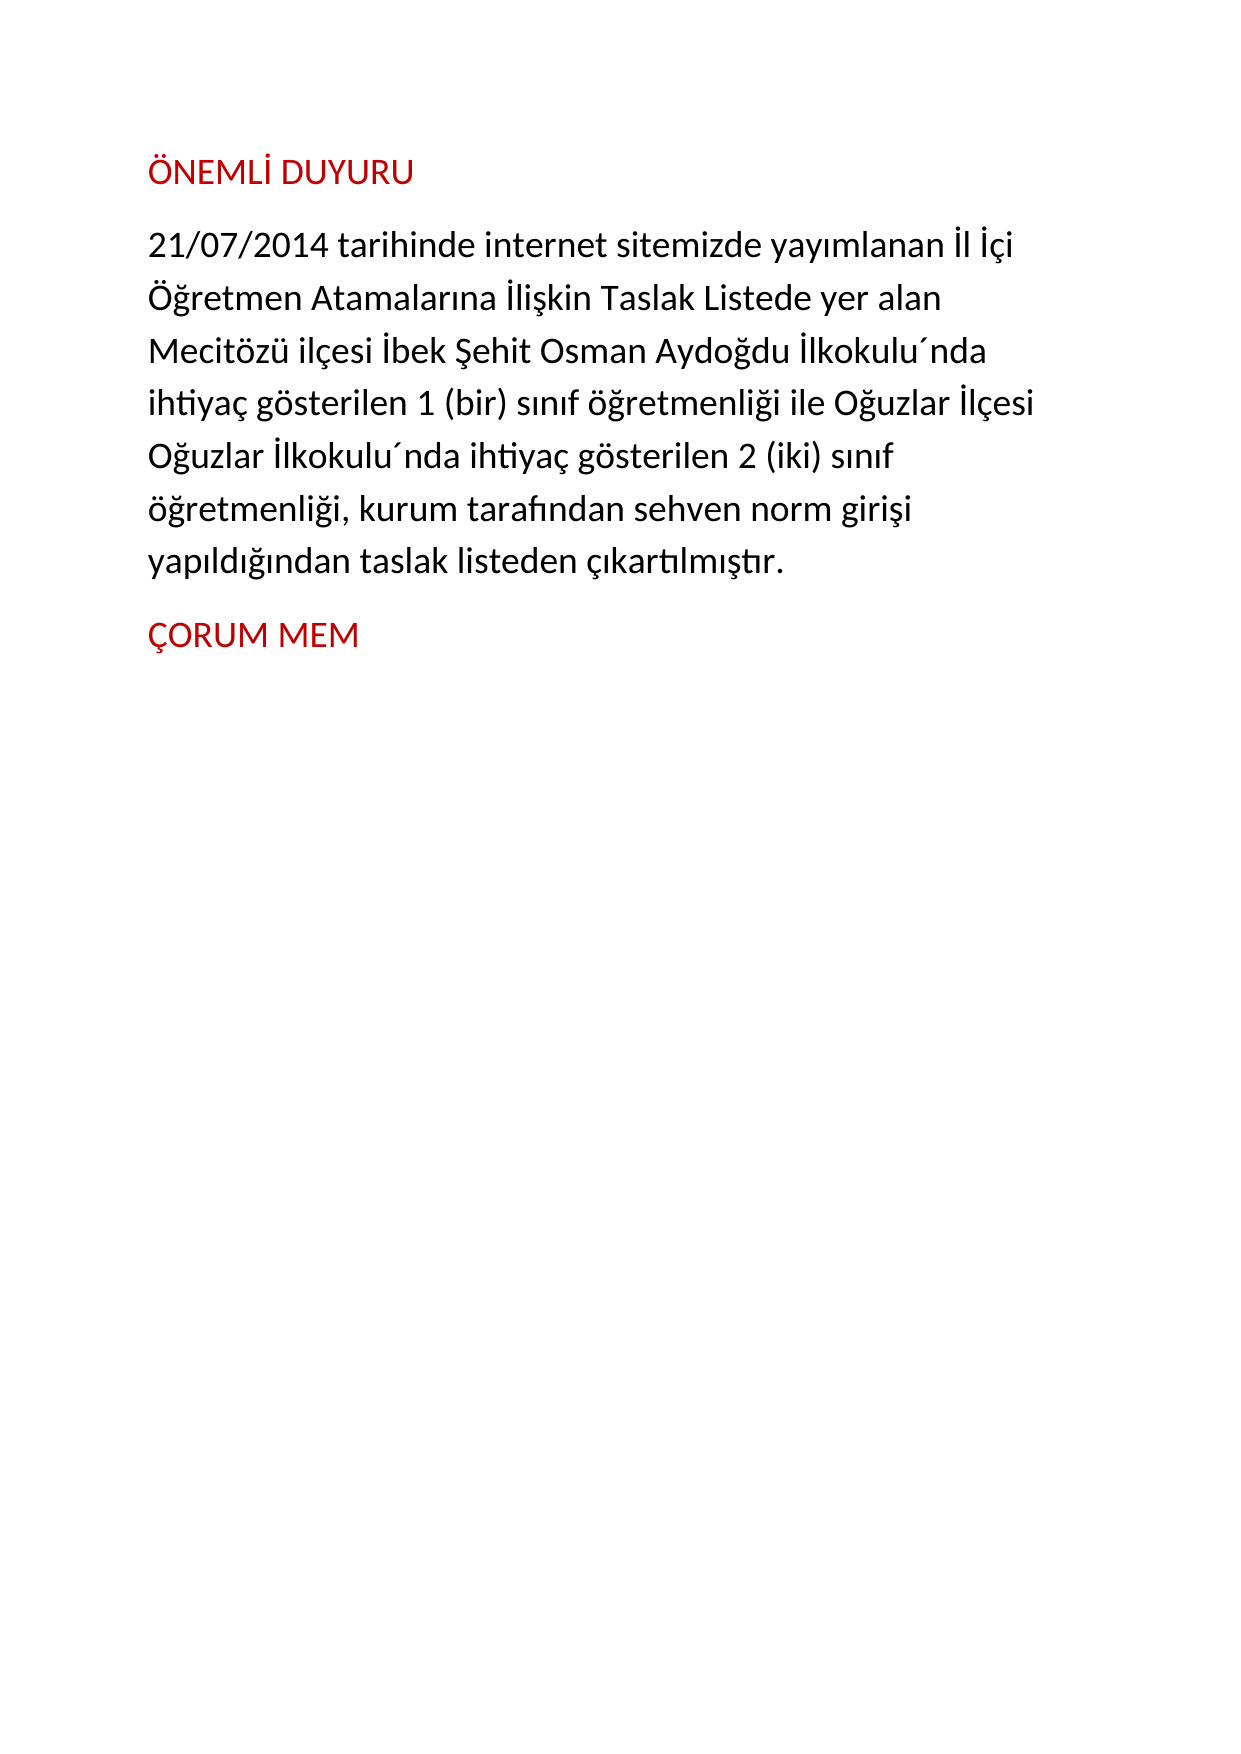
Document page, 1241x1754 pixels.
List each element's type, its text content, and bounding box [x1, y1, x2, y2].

text ÖNEMLİ DUYURU [148, 148, 1093, 193]
text ÇORUM MEM [148, 611, 1093, 657]
text 21/07/2014 tarihinde internet sitemizde yayımlanan İl İçi Öğretmen Atamalarına İlişkin Taslak Listede yer alan Mecitözü ilçesi İbek Şehit Osman Aydoğdu İlkokulu´nda ihtiyaç gösterilen 1 (bir) sınıf öğretmenliği ile Oğuzlar İlçesi Oğuzlar İlkokulu´nda ihtiyaç gösterilen 2 (iki) sınıf öğretmenliği, kurum tarafından sehven norm girişi yapıldığından taslak listeden çıkartılmıştır. [148, 221, 1093, 583]
